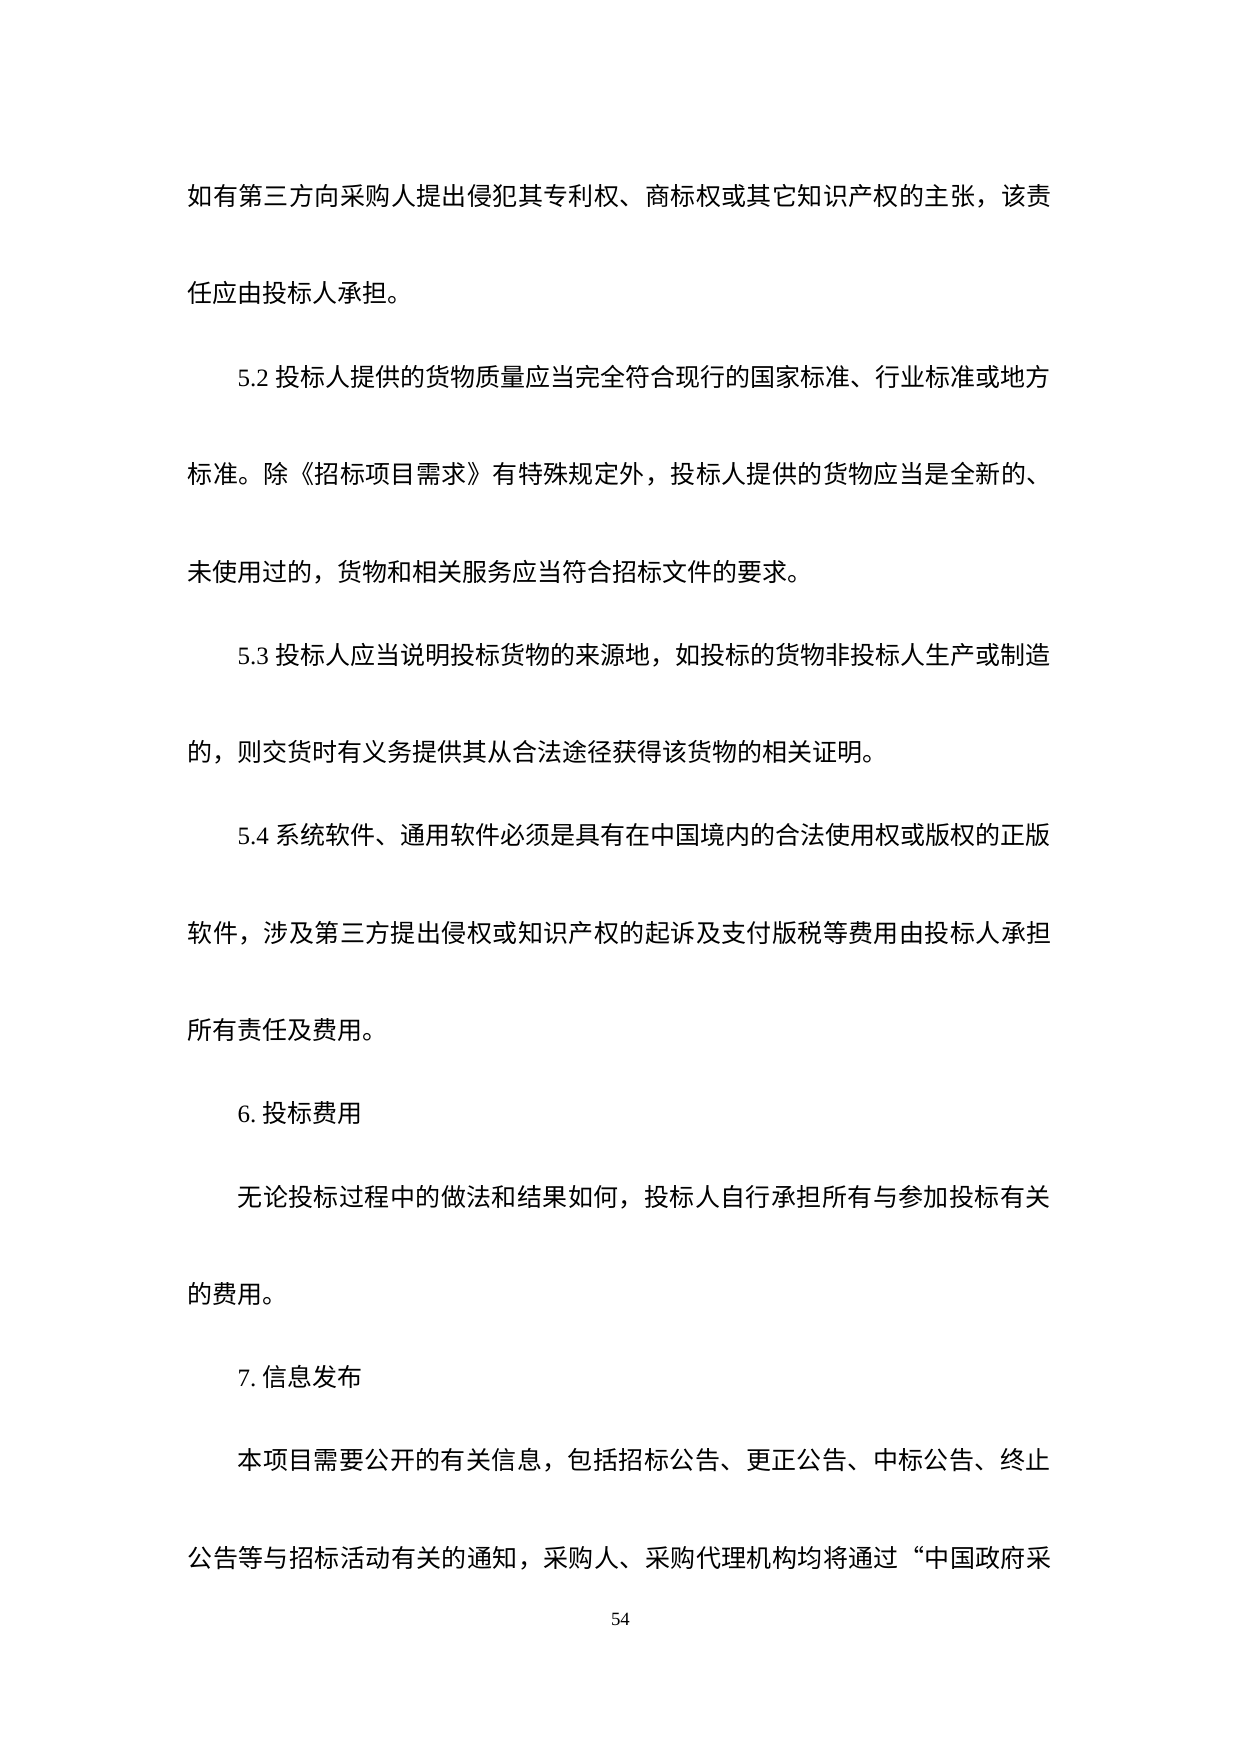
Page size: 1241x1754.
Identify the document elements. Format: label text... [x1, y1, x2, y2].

text 无论投标过程中的做法和结果如何，投标人自行承担所有与参加投标有关的费用。 [187, 1163, 1053, 1325]
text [187, 1426, 1053, 1589]
text 5.2 投标人提供的货物质量应当完全符合现行的国家标准、行业标准或地方标准。除《招标项目需求》有特殊规定外，投标人提供的货物应当是全新的、未使用过的，货物和相关服务应当符合招标文件的要求。 [187, 343, 1053, 603]
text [187, 162, 1053, 324]
text 7. 信息发布 [187, 1343, 1053, 1408]
text 5.4 系统软件、通用软件必须是具有在中国境内的合法使用权或版权的正版软件，涉及第三方提出侵权或知识产权的起诉及支付版税等费用由投标人承担所有责任及费用。 [187, 801, 1053, 1061]
text 6. 投标费用 [187, 1079, 1053, 1144]
text 5.3 投标人应当说明投标货物的来源地，如投标的货物非投标人生产或制造的，则交货时有义务提供其从合法途径获得该货物的相关证明。 [187, 621, 1053, 783]
